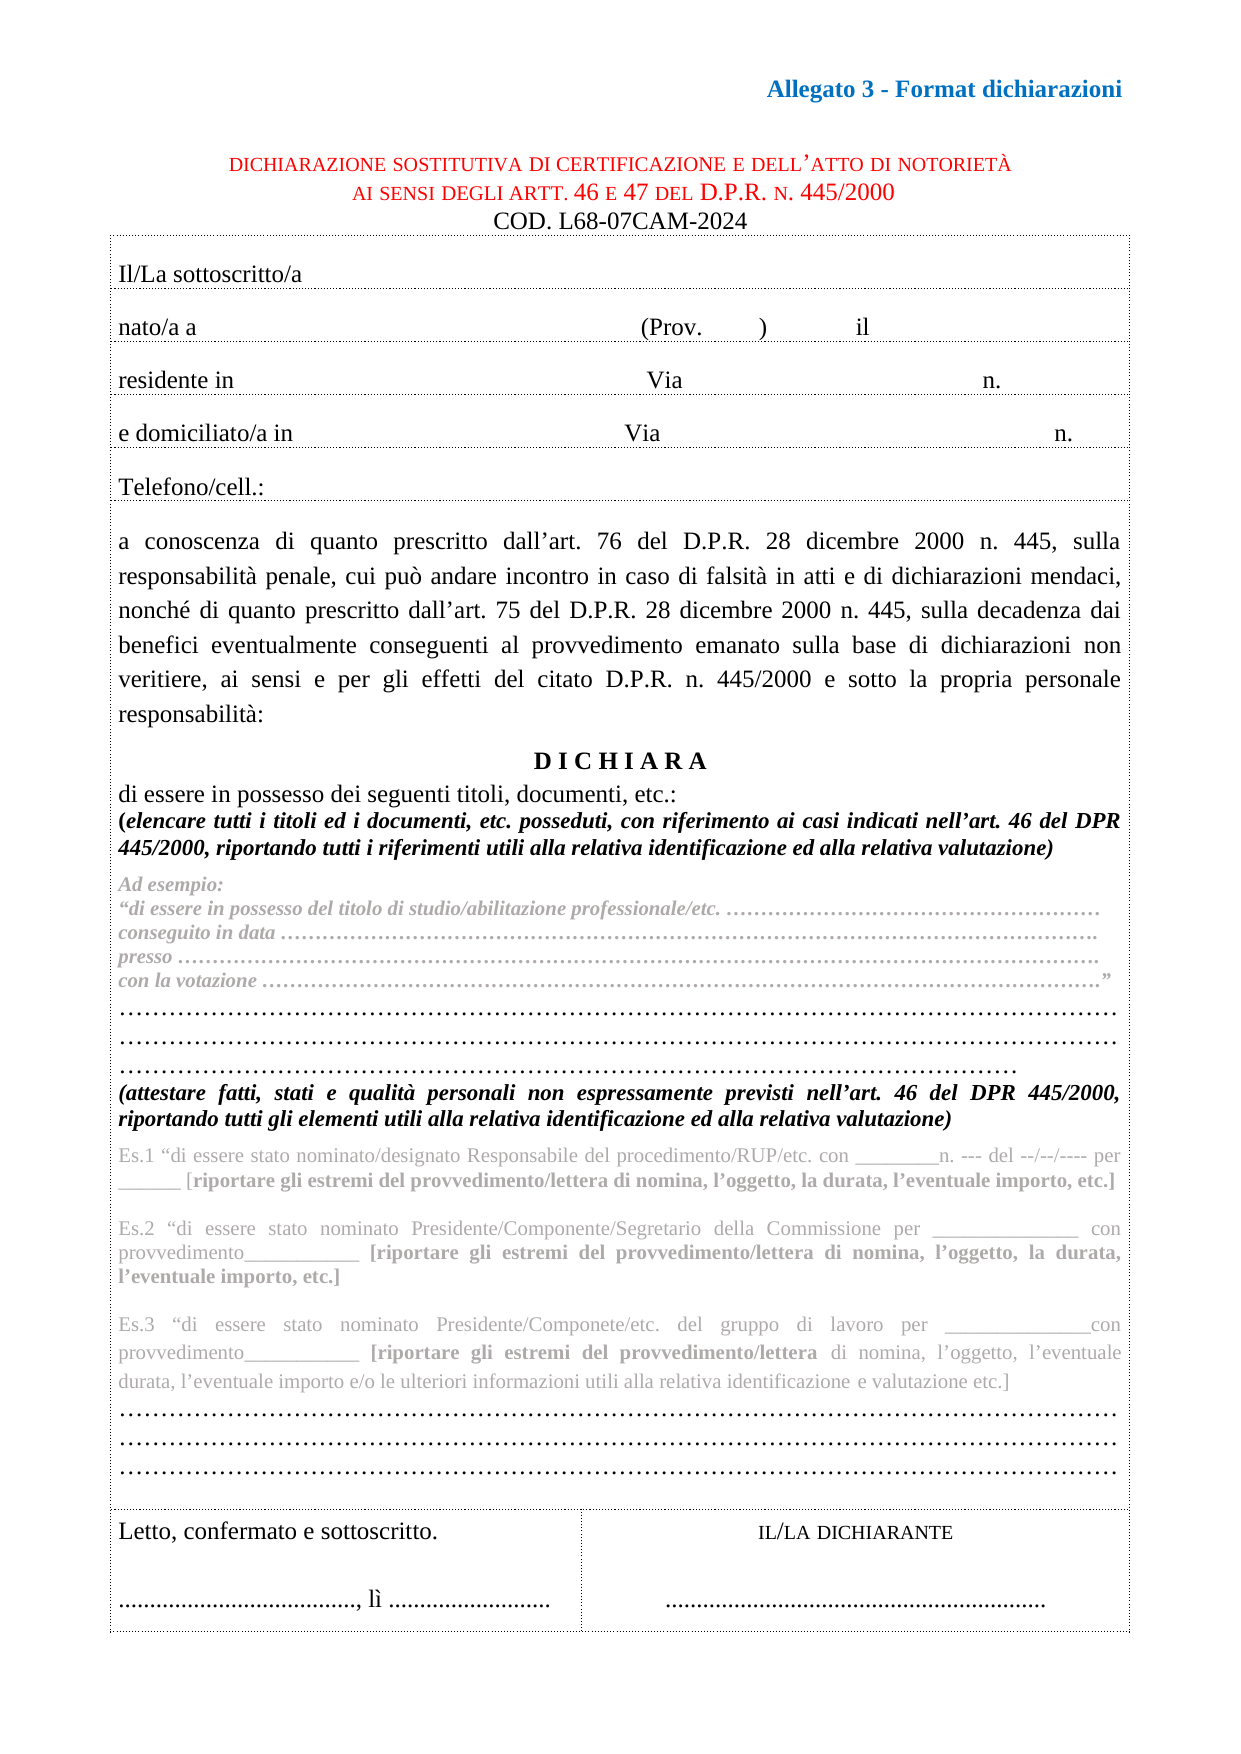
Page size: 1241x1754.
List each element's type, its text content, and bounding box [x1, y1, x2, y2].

table_header Il/La sottoscritto/a [111, 235, 1129, 288]
table_cell Letto, confermato e sottoscritto. ......................................, lì .......................... [111, 1509, 582, 1631]
table_cell Telefono/cell.: [111, 447, 1129, 500]
table_cell residente in Via n. [111, 341, 1129, 394]
text COD. L68-07CAM-2024 [118, 206, 1122, 235]
text ai sensi DEGLI ARTT. 46 e 47 del D.P.R. n. 445/2000 [118, 177, 1122, 206]
text dichiarazione sostitutiva DI CERTIFICAZIONE e dell’atto di notorietà [118, 148, 1122, 177]
table_cell a conoscenza di quanto prescritto dall’art. 76 del D.P.R. 28 dicembre 2000 n. 445, sulla responsabilità penale, cui può andare incontro in caso di falsità in atti e di dichiarazioni mendaci, nonché di quanto prescritto dall’art. 75 del D.P.R. 28 dicembre 2000 n. 445, sulla decadenza dai benefici eventualmente conseguenti al provvedimento emanato sulla base di dichiarazioni non veritiere, ai sensi e per gli effetti del citato D.P.R. n. 445/2000 e sotto la propria personale responsabilità: D I C H I A R A di essere in possesso dei seguenti titoli, documenti, etc.: (elencare tutti i titoli ed i documenti, etc. posseduti, con riferimento ai casi indicati nell’art. 46 del DPR 445/2000, riportando tutti i riferimenti utili alla relativa identificazione ed alla relativa valutazione) Ad esempio: “di essere in possesso del titolo di studio/abilitazione professionale/etc. ……………………………………………… conseguito in data ………………………………………………………………………………………………………. presso ……………………………………………………………………………………………………………………. con la votazione ………………………………………………………………………………………………………….” …………………………………………………………………………………………………………………………………………………………………………………………………………………………………………………………………………………………………………………… (attestare fatti, stati e qualità personali non espressamente previsti nell’art. 46 del DPR 445/2000, riportando tutti gli elementi utili alla relativa identificazione ed alla relativa valutazione) Es.1 “di essere stato nominato/designato Responsabile del procedimento/RUP/etc. con ________n. --- del --/--/---- per ______ [riportare gli estremi del provvedimento/lettera di nomina, l’oggetto, la durata, l’eventuale importo, etc.] Es.2 “di essere stato nominato Presidente/Componente/Segretario della Commissione per ______________ con provvedimento___________ [riportare gli estremi del provvedimento/lettera di nomina, l’oggetto, la durata, l’eventuale importo, etc.] Es.3 “di essere stato nominato Presidente/Componete/etc. del gruppo di lavoro per ______________con provvedimento___________ [riportare gli estremi del provvedimento/lettera di nomina, l’oggetto, l’eventuale durata, l’eventuale importo e/o le ulteriori informazioni utili alla relativa identificazione e valutazione etc.] ……………………………………………………………………………………………………………………………………………………………………………………………………………………………………………………………………………………………………………………………… [111, 500, 1129, 1508]
table_cell e domiciliato/a in Via n. [111, 394, 1129, 447]
table_cell il/la dichiarante ............................................................. [582, 1509, 1129, 1631]
table_cell nato/a a (Prov. ) il [111, 288, 1129, 341]
